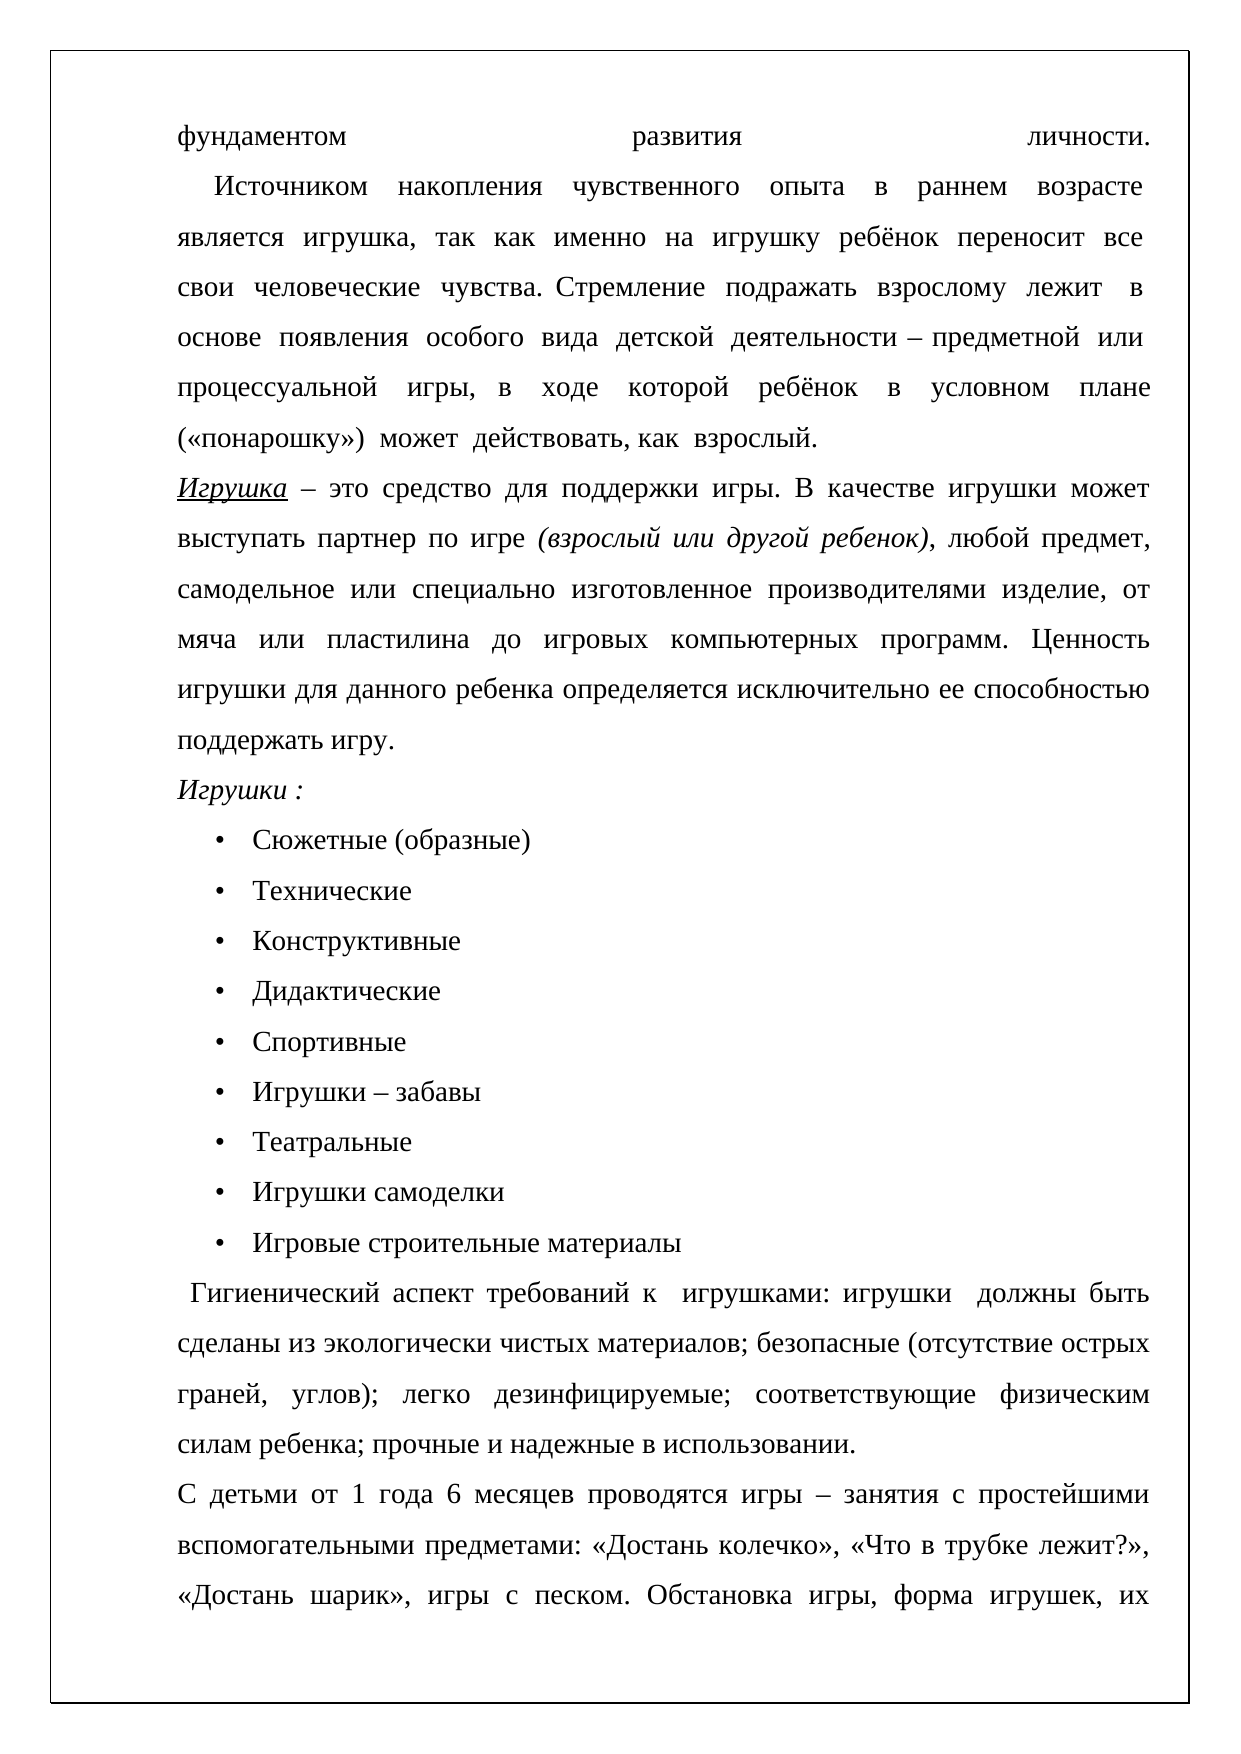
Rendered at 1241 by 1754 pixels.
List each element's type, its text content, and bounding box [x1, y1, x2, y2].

list Игрушки – забавы [214, 1074, 1151, 1107]
list Технические [214, 873, 1151, 906]
list Дидактические [214, 973, 1151, 1007]
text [177, 1476, 1151, 1611]
text Гигиенический аспект требований к игрушками: игрушки должны быть сделаны из экологически чистых материалов; безопасные (отсутствие острых граней, углов); легко дезинфицируемые; соответствующие физическим силам ребенка; прочные и надежные в использовании. [177, 1275, 1151, 1460]
text Игрушки : [177, 772, 1151, 806]
list Конструктивные [214, 923, 1151, 957]
list Игровые строительные материалы [214, 1225, 1151, 1258]
list Сюжетные (образные) [214, 822, 1151, 856]
list Спортивные [214, 1024, 1151, 1057]
list Театральные [214, 1124, 1151, 1158]
text Игрушка – это средство для поддержки игры. В качестве игрушки может выступать партнер по игре (взрослый или другой ребенок), любой предмет, самодельное или специально изготовленное производителями изделие, от мяча или пластилина до игровых компьютерных программ. Ценность игрушки для данного ребенка определяется исключительно ее способностью поддержать игру. [177, 470, 1151, 755]
list Игрушки самоделки [214, 1174, 1151, 1208]
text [177, 118, 1151, 453]
